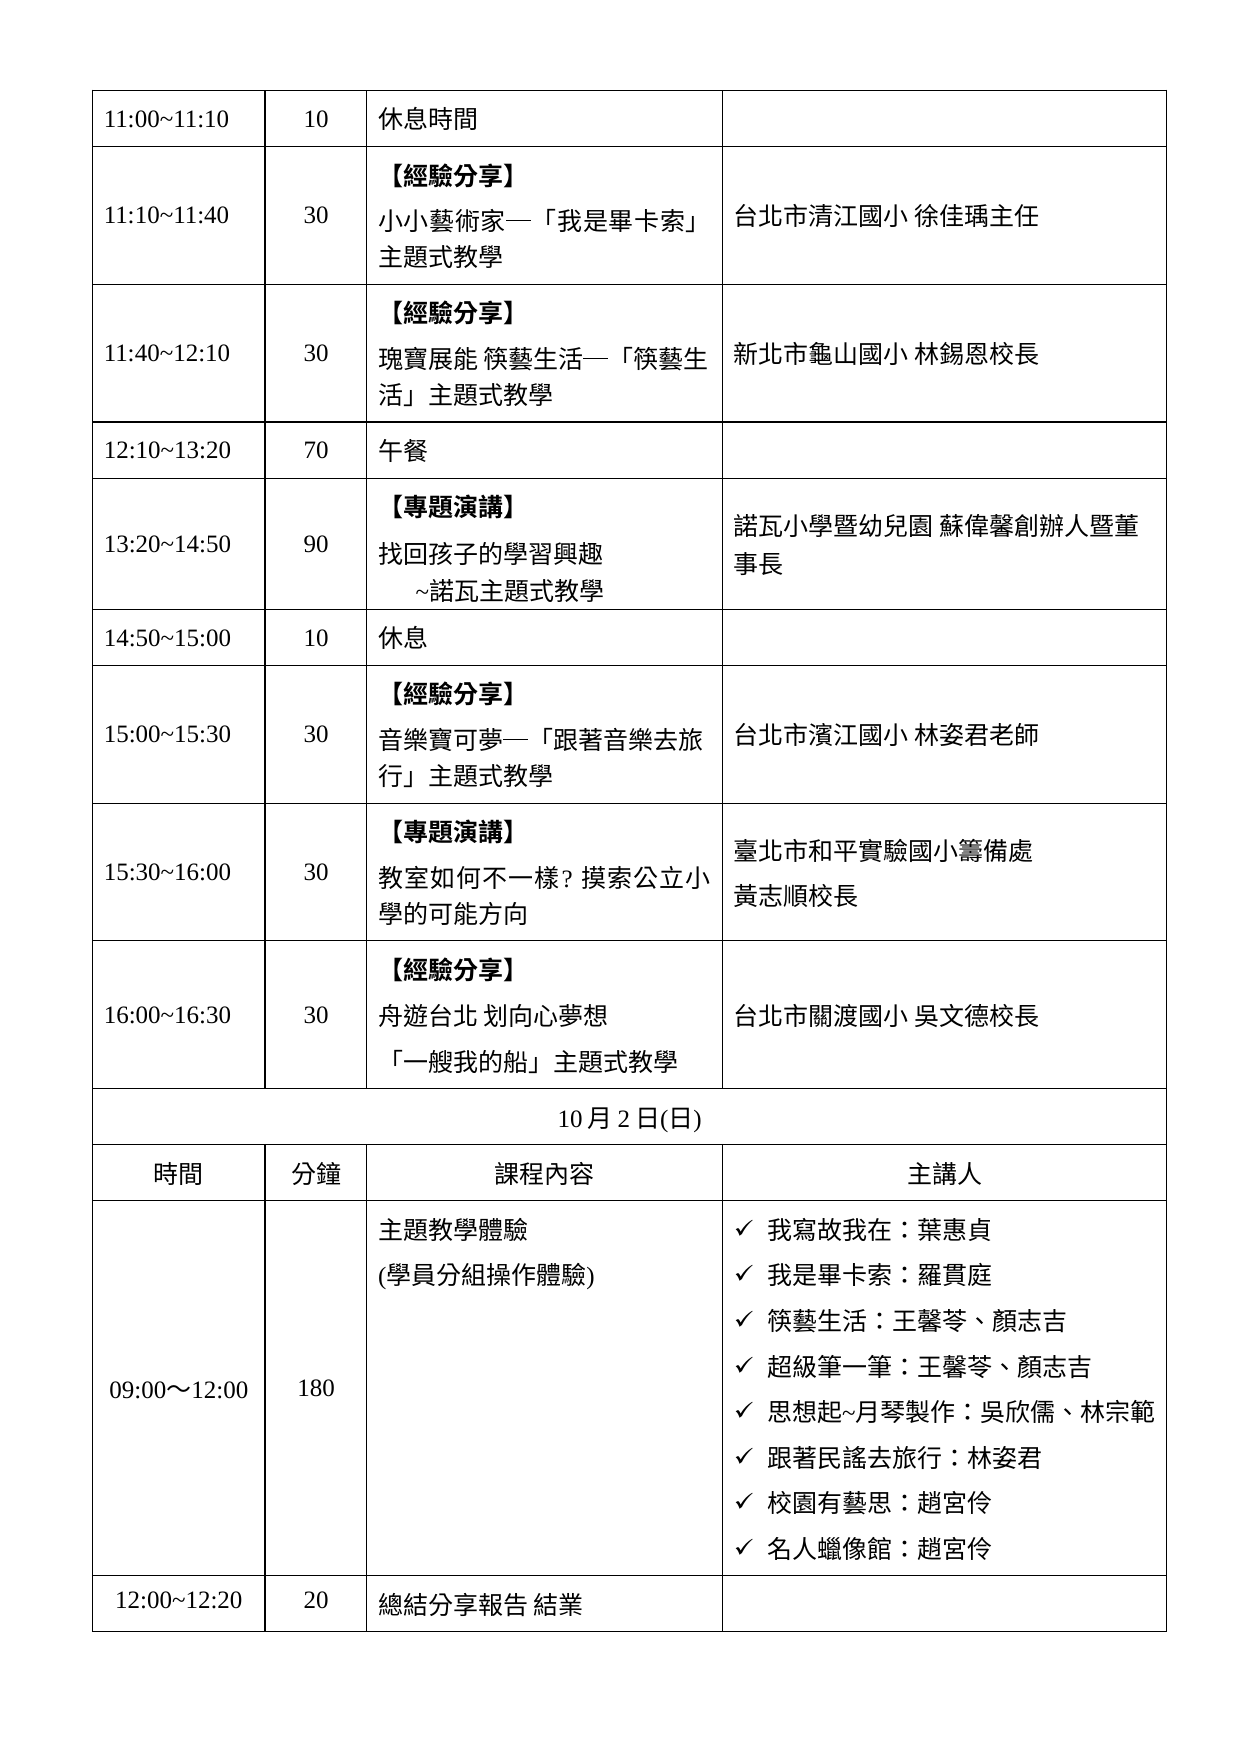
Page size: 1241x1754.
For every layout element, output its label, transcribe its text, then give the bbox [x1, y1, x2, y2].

table_cell 主題教學體驗 (學員分組操作體驗) [367, 1201, 722, 1575]
table_cell 12:00~12:20 [93, 1576, 264, 1631]
table_cell 【經驗分享】 小小藝術家─「我是畢卡索」主題式教學 [367, 147, 722, 283]
table_cell 14:50~15:00 [93, 610, 264, 664]
table_cell 分鐘 [266, 1145, 366, 1200]
table_cell 180 [266, 1201, 366, 1575]
table_cell 30 [266, 147, 366, 283]
table_cell 新北市龜山國小 林錫恩校長 [723, 285, 1166, 421]
table_cell 11:40~12:10 [93, 285, 264, 421]
table_cell 15:00~15:30 [93, 666, 264, 802]
table_cell 11:00~11:10 [93, 91, 264, 146]
table_cell 13:20~14:50 [93, 479, 264, 608]
table_cell 休息 [367, 610, 722, 664]
table_cell 30 [266, 941, 366, 1088]
table_cell 【專題演講】 教室如何不一樣? 摸索公立小學的可能方向 [367, 804, 722, 940]
table_cell 30 [266, 666, 366, 802]
table_cell [723, 91, 1166, 146]
table_cell 休息時間 [367, 91, 722, 146]
table_cell 總結分享報告 結業 [367, 1576, 722, 1631]
table_cell 台北市濱江國小 林姿君老師 [723, 666, 1166, 802]
table_cell 10月2日(日) [93, 1089, 1166, 1144]
table_cell 【經驗分享】 舟遊台北 划向心夢想 「一艘我的船」主題式教學 [367, 941, 722, 1088]
table_cell 12:10~13:20 [93, 423, 264, 477]
table_cell 11:10~11:40 [93, 147, 264, 283]
table_cell 台北市關渡國小 吳文德校長 [723, 941, 1166, 1088]
table_cell 10 [266, 91, 366, 146]
table_cell 30 [266, 285, 366, 421]
table_cell 16:00~16:30 [93, 941, 264, 1088]
table_cell 70 [266, 423, 366, 477]
table_cell 09:00～12:00 [93, 1201, 264, 1575]
table_cell 【專題演講】 找回孩子的學習興趣 ~諾瓦主題式教學 [367, 479, 722, 608]
table_cell 【經驗分享】 音樂寶可夢─「跟著音樂去旅行」主題式教學 [367, 666, 722, 802]
table_cell 30 [266, 804, 366, 940]
table_cell 90 [266, 479, 366, 608]
table_cell [723, 423, 1166, 477]
table_cell 【經驗分享】 瑰寶展能 筷藝生活─「筷藝生活」主題式教學 [367, 285, 722, 421]
table_cell [723, 1576, 1166, 1631]
table_cell 15:30~16:00 [93, 804, 264, 940]
table_cell 我寫故我在：葉惠貞 我是畢卡索：羅貫庭 筷藝生活：王馨苓、顏志吉 超級筆一筆：王馨苓、顏志吉 思想起~月琴製作：吳欣儒、林宗範 跟著民謠去旅行：林姿君 校園有藝思：趙宮伶 名人蠟像館：趙宮伶 [723, 1201, 1166, 1575]
table_cell 課程內容 [367, 1145, 722, 1200]
table_cell 台北市清江國小 徐佳瑀主任 [723, 147, 1166, 283]
table_cell 主講人 [723, 1145, 1166, 1200]
table_cell 諾瓦小學暨幼兒園 蘇偉馨創辦人暨董事長 [723, 479, 1166, 608]
table_cell 午餐 [367, 423, 722, 477]
table_cell 臺北市和平實驗國小籌備處 黃志順校長 [723, 804, 1166, 940]
table_cell 10 [266, 610, 366, 664]
table_cell 時間 [93, 1145, 264, 1200]
table_cell [723, 610, 1166, 664]
table_cell 20 [266, 1576, 366, 1631]
